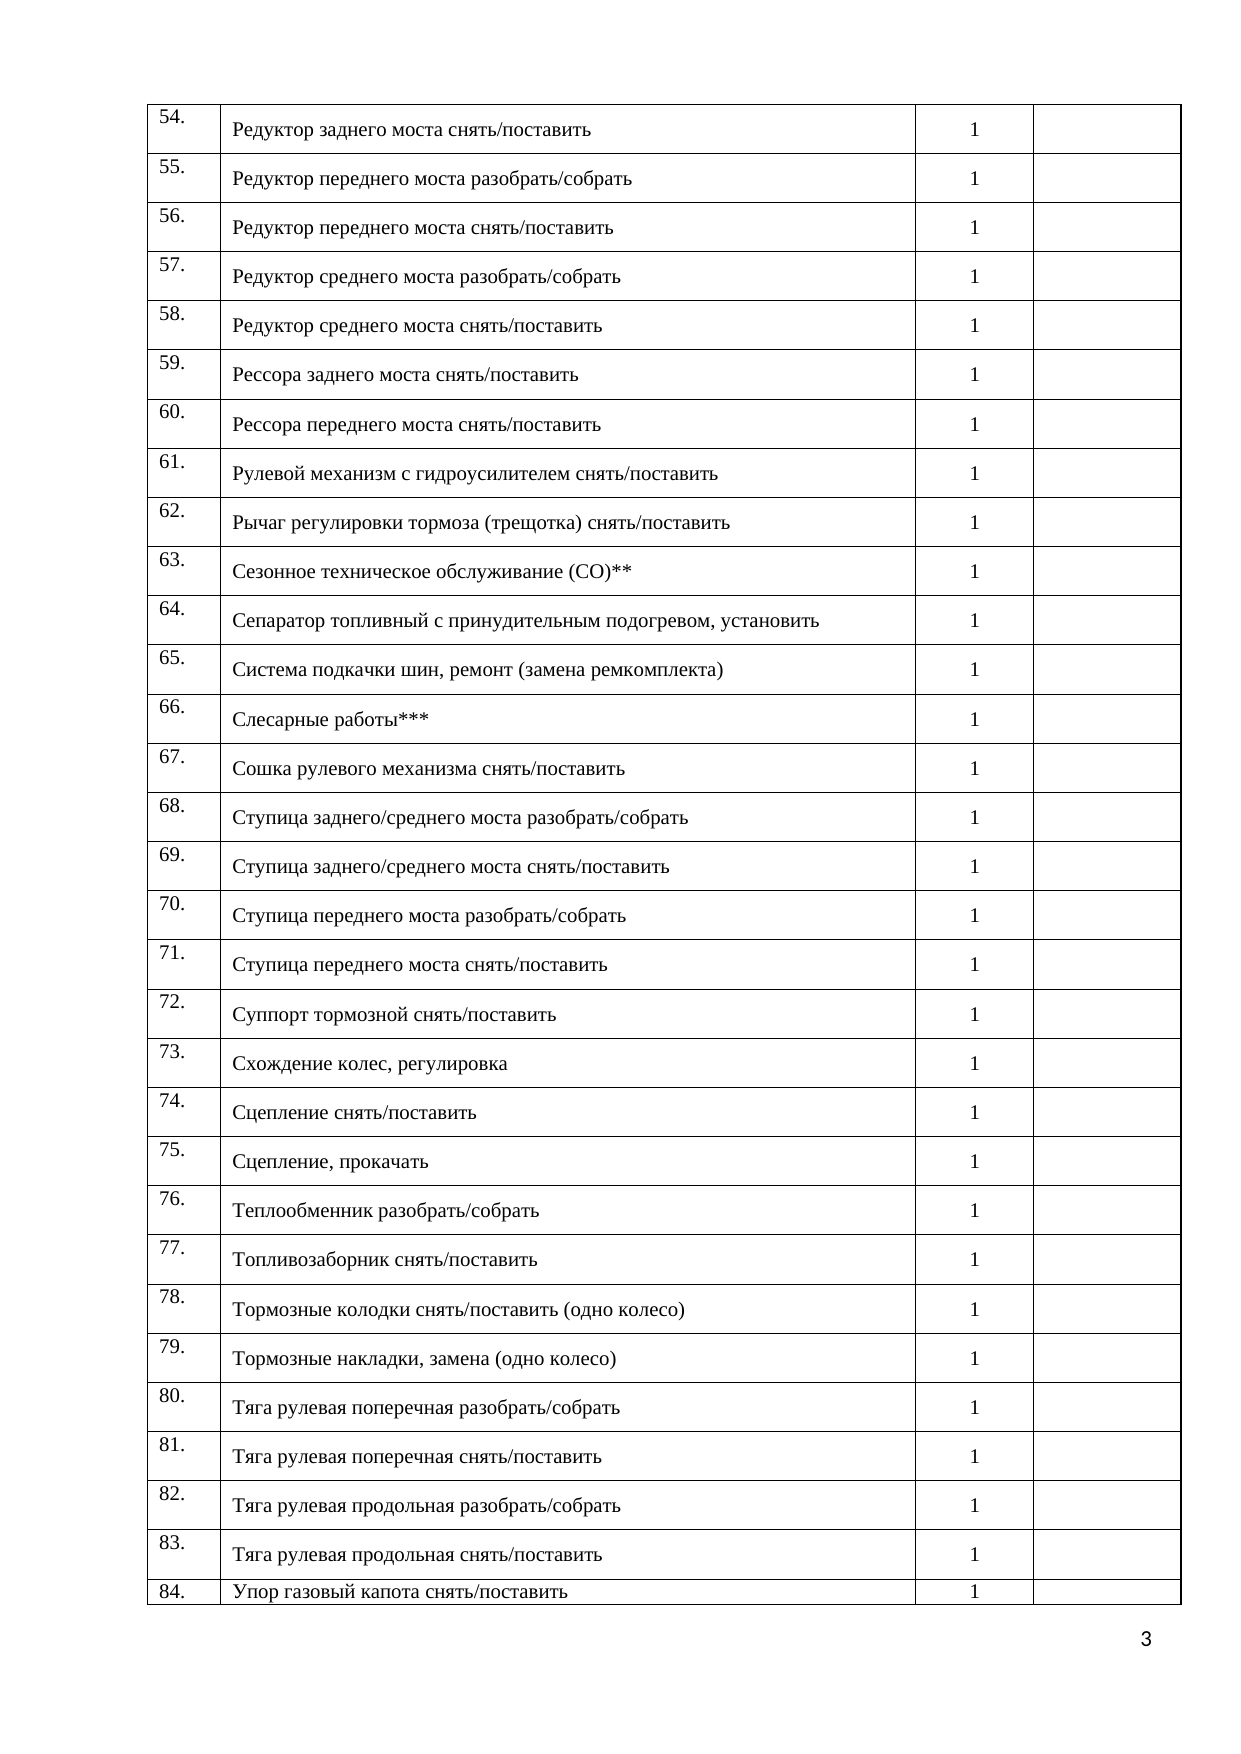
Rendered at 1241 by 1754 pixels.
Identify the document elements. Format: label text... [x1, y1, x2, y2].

table_cell [1034, 645, 1180, 693]
table_cell Сцепление, прокачать [221, 1137, 915, 1185]
table_cell [148, 940, 220, 988]
table_cell 1 [916, 645, 1033, 693]
table_cell [148, 891, 220, 939]
table_cell [148, 105, 220, 153]
table_cell [1034, 891, 1180, 939]
table_cell [148, 1137, 220, 1185]
table_cell 1 [916, 105, 1033, 153]
table_cell Тяга рулевая продольная разобрать/собрать [221, 1481, 915, 1529]
table_cell [1034, 842, 1180, 890]
table_cell [148, 1285, 220, 1333]
table_cell [148, 1088, 220, 1136]
table_cell [148, 252, 220, 300]
table_cell [1034, 400, 1180, 448]
table_cell [1034, 1039, 1180, 1087]
table_cell [148, 350, 220, 398]
table_cell [1034, 744, 1180, 792]
table_cell [1034, 1383, 1180, 1431]
table_cell Теплообменник разобрать/собрать [221, 1186, 915, 1234]
table_cell Слесарные работы*** [221, 695, 915, 743]
table_cell Тормозные накладки, замена (одно колесо) [221, 1334, 915, 1382]
table_cell [148, 1481, 220, 1529]
table_cell Рулевой механизм с гидроусилителем снять/поставить [221, 449, 915, 497]
table_cell 1 [916, 1137, 1033, 1185]
table_cell [1034, 154, 1180, 202]
table_cell 1 [916, 596, 1033, 644]
table_cell Сошка рулевого механизма снять/поставить [221, 744, 915, 792]
table_cell [148, 695, 220, 743]
table_cell 1 [916, 990, 1033, 1038]
table_cell Редуктор среднего моста разобрать/собрать [221, 252, 915, 300]
table_cell [148, 1383, 220, 1431]
table_cell 1 [916, 793, 1033, 841]
table_cell 1 [916, 1383, 1033, 1431]
table_cell 1 [916, 400, 1033, 448]
table_cell Сепаратор топливный с принудительным подогревом, установить [221, 596, 915, 644]
table_cell 1 [916, 1186, 1033, 1234]
table_cell Ступица переднего моста снять/поставить [221, 940, 915, 988]
table_cell [148, 1580, 220, 1603]
table_cell [1034, 793, 1180, 841]
table_cell Сезонное техническое обслуживание (СО)** [221, 547, 915, 595]
table_cell [148, 449, 220, 497]
table_cell [148, 1235, 220, 1283]
table_cell [148, 645, 220, 693]
table_cell [148, 793, 220, 841]
table_cell [1034, 449, 1180, 497]
table_cell [148, 301, 220, 349]
table_cell [1034, 252, 1180, 300]
table_cell Тяга рулевая поперечная разобрать/собрать [221, 1383, 915, 1431]
table_cell 1 [916, 940, 1033, 988]
table_cell [148, 744, 220, 792]
table_cell Схождение колес, регулировка [221, 1039, 915, 1087]
table_cell Ступица переднего моста разобрать/собрать [221, 891, 915, 939]
table_cell Суппорт тормозной снять/поставить [221, 990, 915, 1038]
table_cell 1 [916, 1580, 1033, 1603]
table_cell [148, 596, 220, 644]
table_cell 1 [916, 744, 1033, 792]
table_cell Ступица заднего/среднего моста снять/поставить [221, 842, 915, 890]
table_cell Сцепление снять/поставить [221, 1088, 915, 1136]
table_cell [1034, 1334, 1180, 1382]
table_cell 1 [916, 498, 1033, 546]
table_cell Топливозаборник снять/поставить [221, 1235, 915, 1283]
table_cell 1 [916, 547, 1033, 595]
table_cell [148, 154, 220, 202]
table_cell 1 [916, 154, 1033, 202]
table_cell Рессора переднего моста снять/поставить [221, 400, 915, 448]
table_cell [1034, 301, 1180, 349]
table_cell [1034, 203, 1180, 251]
table_cell [148, 1039, 220, 1087]
table_cell Рычаг регулировки тормоза (трещотка) снять/поставить [221, 498, 915, 546]
table_cell [148, 1186, 220, 1234]
table_cell [1034, 105, 1180, 153]
table_cell 1 [916, 203, 1033, 251]
table_cell [1034, 1530, 1180, 1578]
table_cell [148, 842, 220, 890]
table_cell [221, 1580, 915, 1603]
table_cell [148, 498, 220, 546]
table_cell Тяга рулевая продольная снять/поставить [221, 1530, 915, 1578]
table_cell Система подкачки шин, ремонт (замена ремкомплекта) [221, 645, 915, 693]
table_cell [148, 547, 220, 595]
table_cell 1 [916, 1481, 1033, 1529]
table_cell [1034, 1235, 1180, 1283]
table_cell 1 [916, 1285, 1033, 1333]
table_cell 1 [916, 350, 1033, 398]
table_cell [148, 990, 220, 1038]
table_cell 1 [916, 301, 1033, 349]
table_cell [1034, 350, 1180, 398]
table_cell 1 [916, 1334, 1033, 1382]
table_cell 1 [916, 1432, 1033, 1480]
table_cell 1 [916, 449, 1033, 497]
table_cell [148, 1334, 220, 1382]
table_cell [148, 203, 220, 251]
table_cell [1034, 1186, 1180, 1234]
table_cell [1034, 1285, 1180, 1333]
table_cell 1 [916, 252, 1033, 300]
table_cell Редуктор переднего моста снять/поставить [221, 203, 915, 251]
table_cell [1034, 498, 1180, 546]
table_cell Редуктор переднего моста разобрать/собрать [221, 154, 915, 202]
table_cell Рессора заднего моста снять/поставить [221, 350, 915, 398]
table_cell Тормозные колодки снять/поставить (одно колесо) [221, 1285, 915, 1333]
table_cell [1034, 596, 1180, 644]
table_cell [1034, 940, 1180, 988]
table_cell Ступица заднего/среднего моста разобрать/собрать [221, 793, 915, 841]
table_cell [1034, 695, 1180, 743]
table_cell [1034, 990, 1180, 1038]
table_cell [1034, 1137, 1180, 1185]
table_cell Тяга рулевая поперечная снять/поставить [221, 1432, 915, 1480]
table_cell [148, 400, 220, 448]
table_cell [1034, 1432, 1180, 1480]
table_cell 1 [916, 1088, 1033, 1136]
table_cell Редуктор среднего моста снять/поставить [221, 301, 915, 349]
table_cell 1 [916, 1530, 1033, 1578]
table_cell [1034, 1481, 1180, 1529]
table_cell 1 [916, 842, 1033, 890]
table_cell [1034, 1088, 1180, 1136]
table_cell 1 [916, 1235, 1033, 1283]
table_cell [148, 1530, 220, 1578]
table_cell 1 [916, 891, 1033, 939]
table_cell 1 [916, 1039, 1033, 1087]
table_cell [1034, 1580, 1180, 1603]
table_cell [1034, 547, 1180, 595]
table_cell Редуктор заднего моста снять/поставить [221, 105, 915, 153]
table_cell 1 [916, 695, 1033, 743]
table_cell [148, 1432, 220, 1480]
